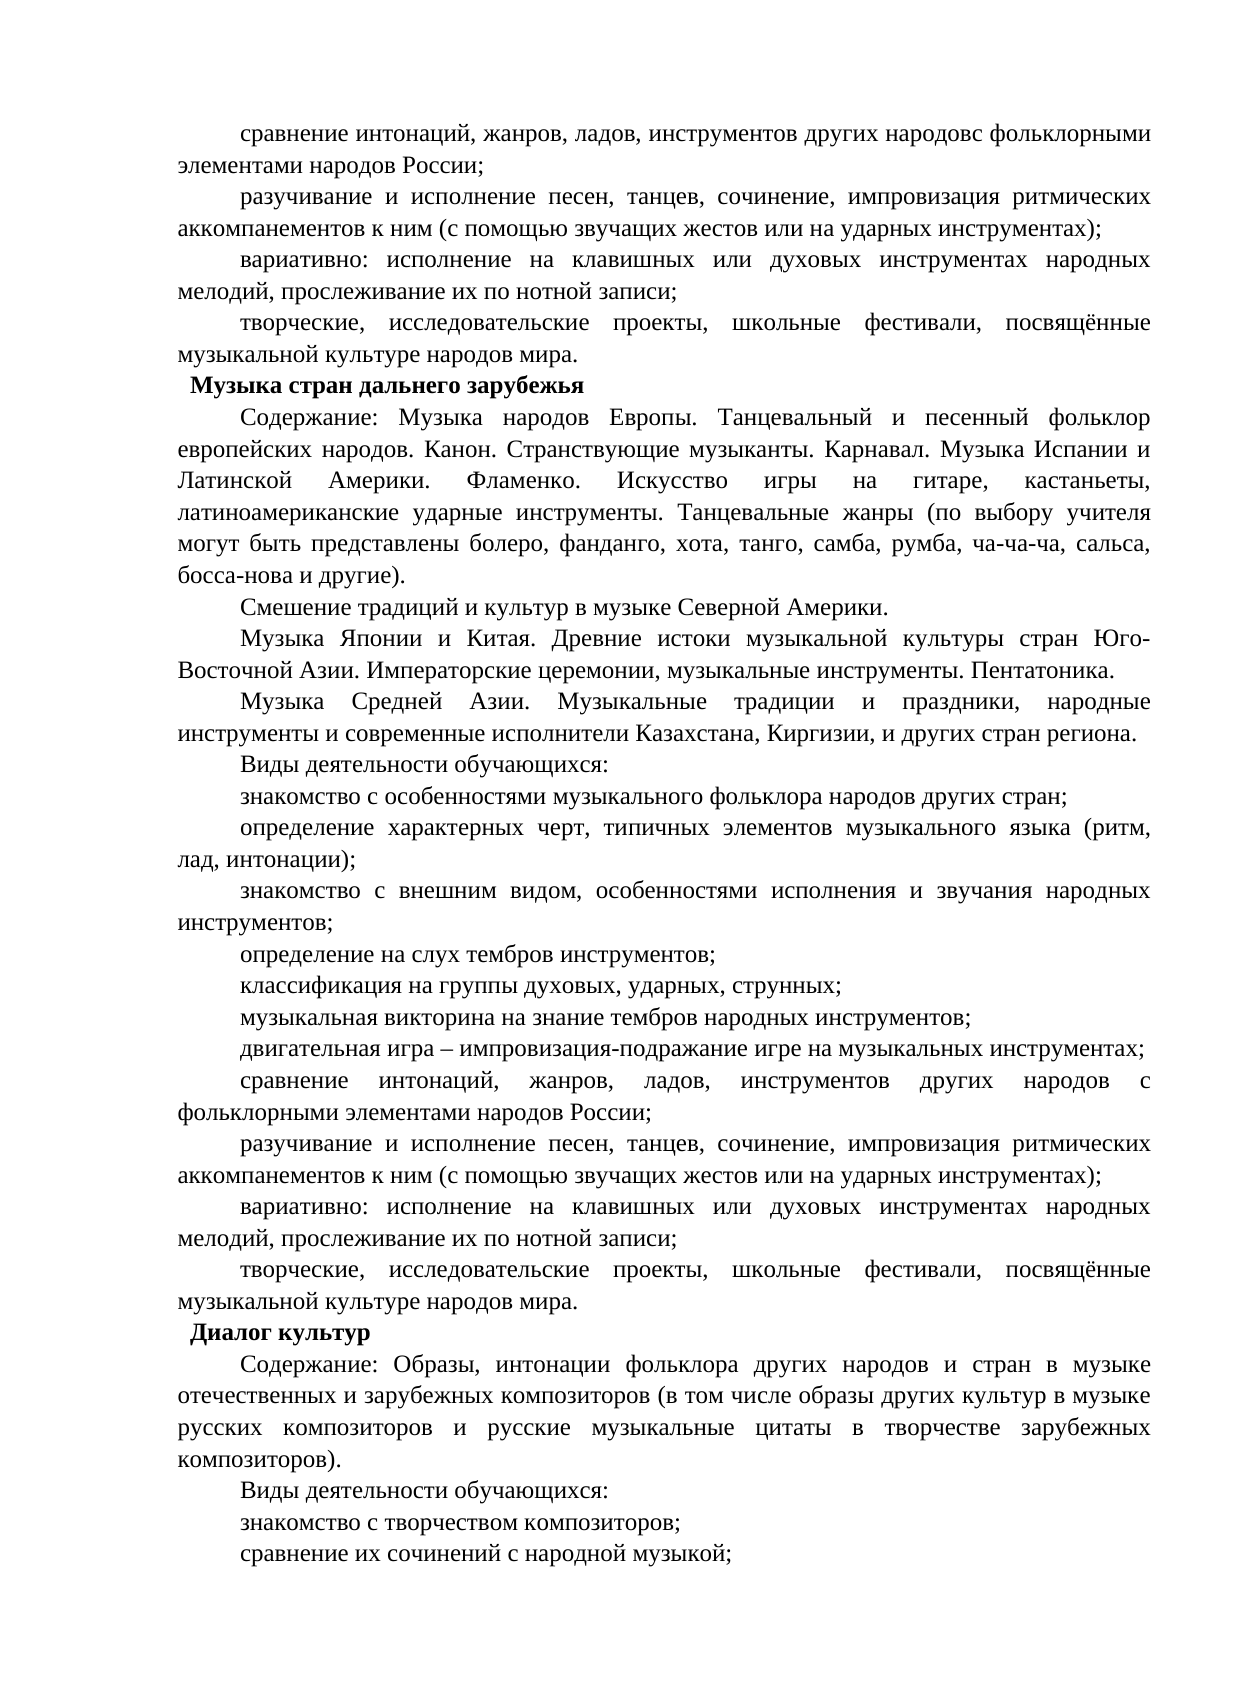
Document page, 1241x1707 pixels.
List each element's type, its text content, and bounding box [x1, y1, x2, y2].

text определение на слух тембров инструментов; [177, 939, 1152, 967]
text вариативно: исполнение на клавишных или духовых инструментах народных мелодий, прослеживание их по нотной записи; [177, 244, 1152, 305]
text знакомство с внешним видом, особенностями исполнения и звучания народных инструментов; [177, 876, 1152, 936]
text сравнение интонаций, жанров, ладов, инструментов других народовс фольклорными элементами народов России; [177, 118, 1152, 178]
text сравнение интонаций, жанров, ладов, инструментов других народов с фольклорными элементами народов России; [177, 1065, 1152, 1125]
text двигательная игра – импровизация-подражание игре на музыкальных инструментах; [177, 1033, 1152, 1062]
text творческие, исследовательские проекты, школьные фестивали, посвящённые музыкальной культуре народов мира. [177, 1254, 1152, 1315]
text вариативно: исполнение на клавишных или духовых инструментах народных мелодий, прослеживание их по нотной записи; [177, 1191, 1152, 1252]
text музыкальная викторина на знание тембров народных инструментов; [177, 1002, 1152, 1031]
text сравнение их сочинений с народной музыкой; [177, 1538, 1152, 1567]
text творческие, исследовательские проекты, школьные фестивали, посвящённые музыкальной культуре народов мира. [177, 307, 1152, 368]
text Виды деятельности обучающихся: [177, 1475, 1152, 1504]
text Содержание: Образы, интонации фольклора других народов и стран в музыке отечественных и зарубежных композиторов (в том числе образы других культур в музыке русских композиторов и русские музыкальные цитаты в творчестве зарубежных композиторов). [177, 1349, 1152, 1472]
text Содержание: Музыка народов Европы. Танцевальный и песенный фольклор европейских народов. Канон. Странствующие музыканты. Карнавал. Музыка Испании и Латинской Америки. Фламенко. Искусство игры на гитаре, кастаньеты, латиноамериканские ударные инструменты. Танцевальные жанры (по выбору учителя могут быть представлены болеро, фанданго, хота, танго, самба, румба, ча-ча-ча, сальса, босса-нова и другие). [177, 402, 1152, 589]
text разучивание и исполнение песен, танцев, сочинение, импровизация ритмических аккомпанементов к ним (с помощью звучащих жестов или на ударных инструментах); [177, 1128, 1152, 1188]
text Музыка Средней Азии. Музыкальные традиции и праздники, народные инструменты и современные исполнители Казахстана, Киргизии, и других стран региона. [177, 686, 1152, 747]
text классификация на группы духовых, ударных, струнных; [177, 970, 1152, 999]
text определение характерных черт, типичных элементов музыкального языка (ритм, лад, интонации); [177, 812, 1152, 873]
text знакомство с особенностями музыкального фольклора народов других стран; [177, 781, 1152, 810]
text разучивание и исполнение песен, танцев, сочинение, импровизация ритмических аккомпанементов к ним (с помощью звучащих жестов или на ударных инструментах); [177, 181, 1152, 242]
text Музыка Японии и Китая. Древние истоки музыкальной культуры стран Юго-Восточной Азии. Императорские церемонии, музыкальные инструменты. Пентатоника. [177, 623, 1152, 683]
text знакомство с творчеством композиторов; [177, 1507, 1152, 1536]
text Музыка стран дальнего зарубежья [190, 371, 1152, 399]
text Виды деятельности обучающихся: [177, 749, 1152, 778]
text Смешение традиций и культур в музыке Северной Америки. [177, 592, 1152, 620]
text Диалог культур [190, 1317, 1152, 1346]
